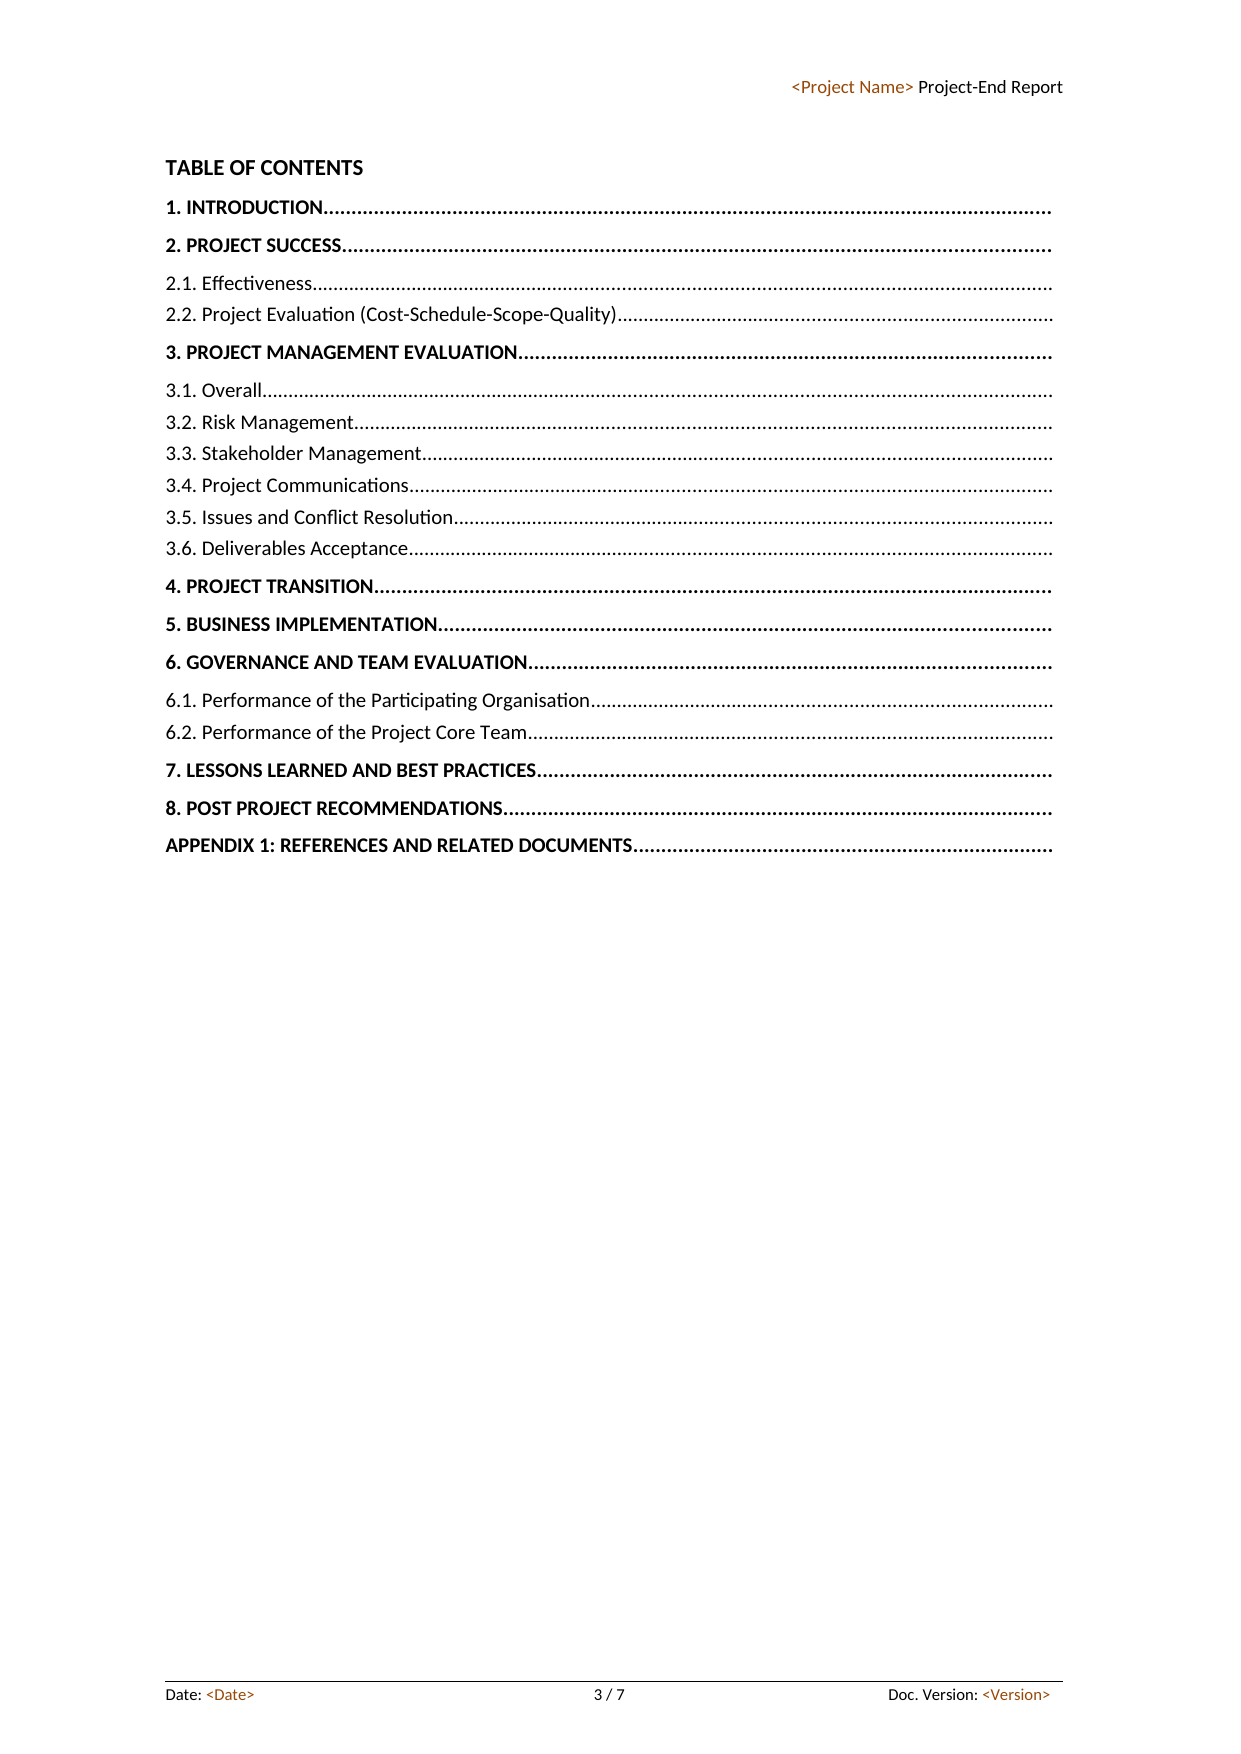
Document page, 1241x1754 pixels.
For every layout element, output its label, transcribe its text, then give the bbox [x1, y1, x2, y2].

text Appendix 1: References and Related Documents 7 [165, 833, 988, 858]
text 5. Business Implementation 6 [165, 611, 988, 637]
text 7. Lessons Learned and Best Practices 6 [165, 757, 988, 782]
text 3. Project Management Evaluation 4 [165, 339, 988, 365]
text 3.2. Risk Management 5 [165, 409, 988, 434]
text 3.5. Issues and Conflict Resolution 5 [165, 504, 988, 529]
text 2. Project Success 4 [165, 232, 988, 257]
text 6.1. Performance of the Participating Organisation 6 [165, 687, 988, 713]
text 3.3. Stakeholder Management 5 [165, 441, 988, 466]
subtitle TABLE OF CONTENTS [165, 153, 1063, 181]
text 2.1. Effectiveness 4 [165, 270, 988, 295]
text 3.4. Project Communications 5 [165, 472, 988, 498]
text 3.6. Deliverables Acceptance 5 [165, 536, 988, 561]
text 8. Post Project Recommendations 7 [165, 795, 988, 820]
text 3.1. Overall 4 [165, 377, 988, 403]
text 6.2. Performance of the Project Core Team 6 [165, 719, 988, 744]
text 6. Governance and Team Evaluation 6 [165, 649, 988, 675]
text 4. Project Transition 6 [165, 573, 988, 599]
text 1. Introduction 4 [165, 194, 988, 219]
text 2.2. Project Evaluation (Cost-Schedule-Scope-Quality) 4 [165, 301, 988, 327]
